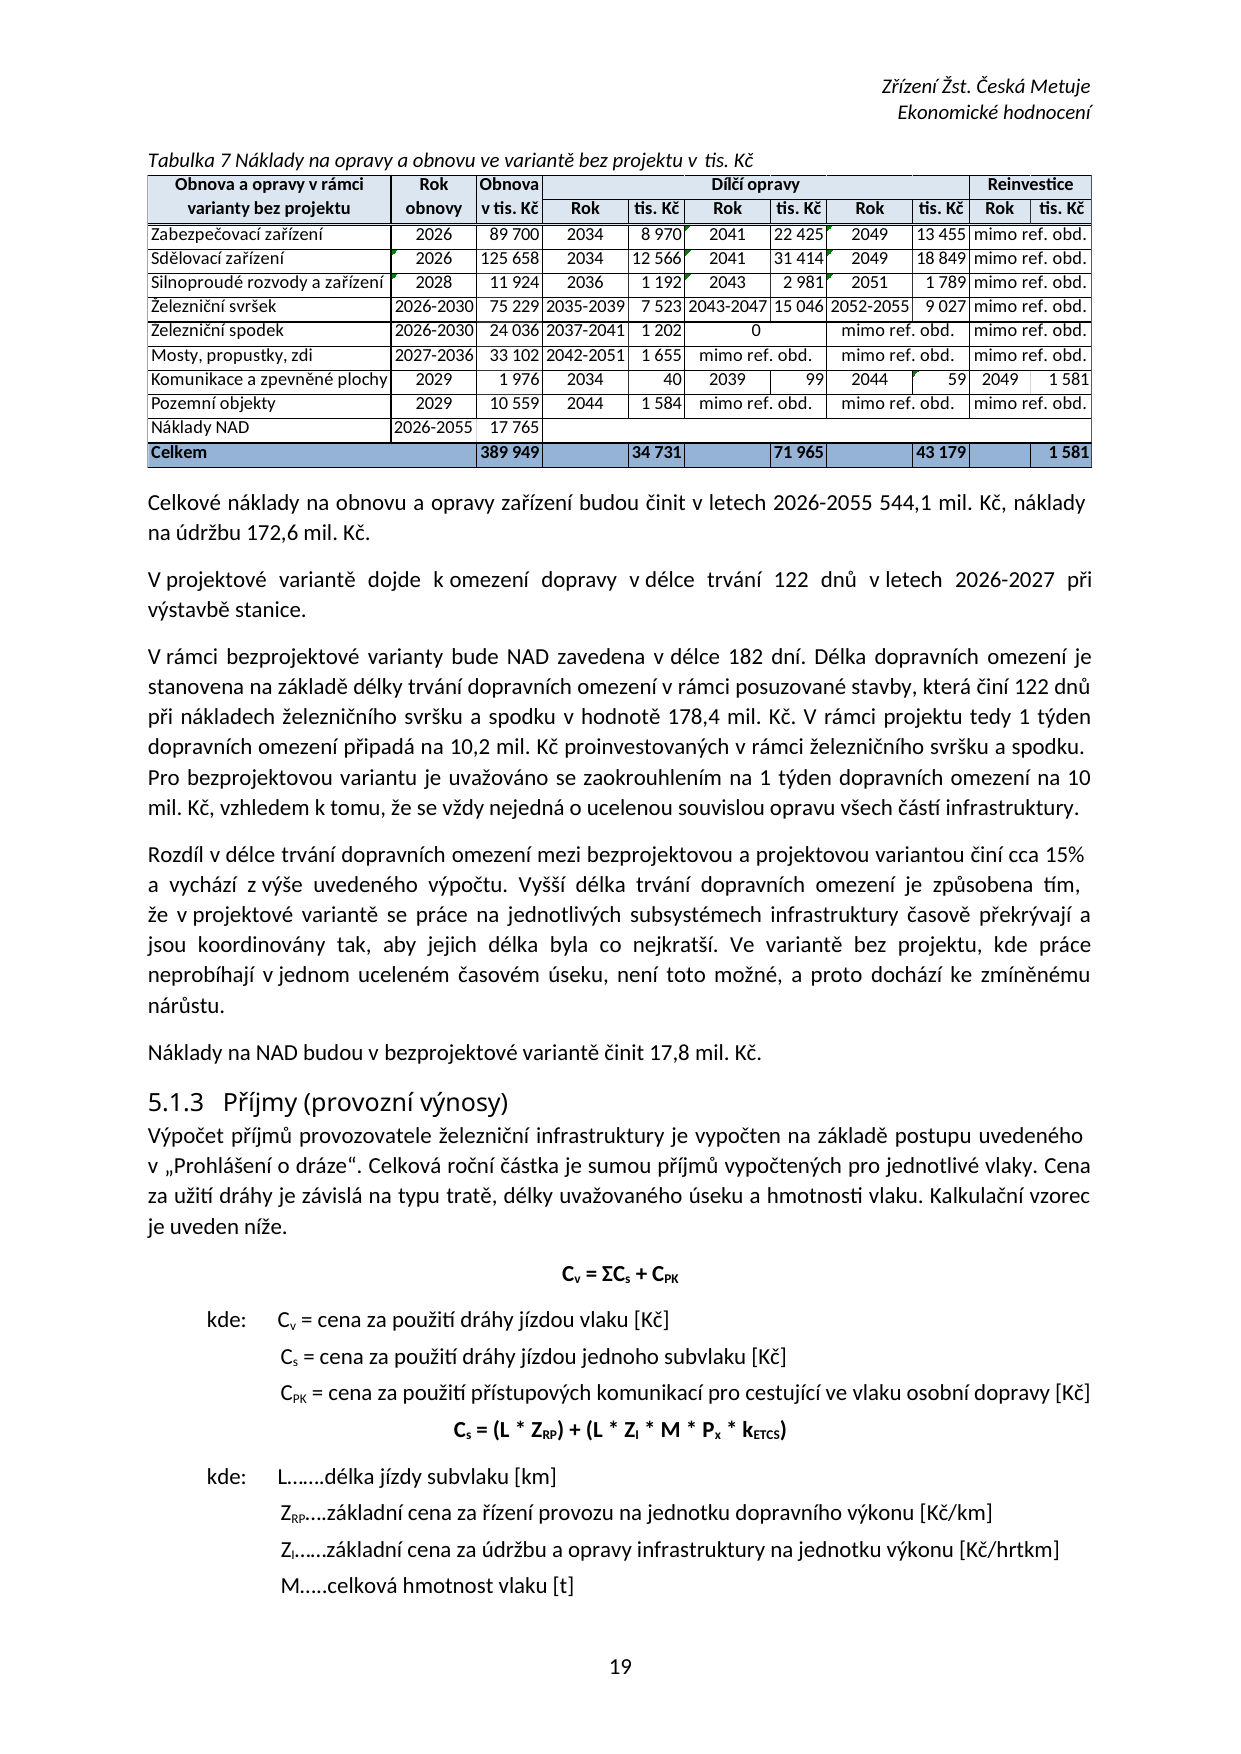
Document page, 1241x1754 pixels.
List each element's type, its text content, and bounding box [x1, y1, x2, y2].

text kde: L…….délka jízdy subvlaku [km] [148, 1462, 1093, 1490]
text ZRP….základní cena za řízení provozu na jednotku dopravního výkonu [Kč/km] [221, 1498, 1093, 1526]
text Celkové náklady na obnovu a opravy zařízení budou činit v letech 2026-2055 544,1 mil. Kč, náklady na údržbu 172,6 mil. Kč. [148, 488, 1093, 546]
text ZI……základní cena za údržbu a opravy infrastruktury na jednotku výkonu [Kč/hrtkm] [281, 1535, 1093, 1563]
text Cs = (L * ZRP) + (L * ZI * M * Px * kETCS) [148, 1415, 1093, 1443]
text Tabulka 7 Náklady na opravy a obnovu ve variantě bez projektu v tis. Kč [148, 148, 1093, 173]
text Rozdíl v délce trvání dopravních omezení mezi bezprojektovou a projektovou variantou činí cca 15% a vychází z výše uvedeného výpočtu. Vyšší délka trvání dopravních omezení je způsobena tím, že v projektové variantě se práce na jednotlivých subsystémech infrastruktury časově překrývají a jsou koordinovány tak, aby jejich délka byla co nejkratší. Ve variantě bez projektu, kde práce neprobíhají v jednom uceleném časovém úseku, není toto možné, a proto dochází ke zmíněnému nárůstu. [148, 840, 1093, 1019]
text Cs = cena za použití dráhy jízdou jednoho subvlaku [Kč] [221, 1342, 1093, 1370]
subtitle Příjmy (provozní výnosy) [148, 1084, 1093, 1118]
text CPK = cena za použití přístupových komunikací pro cestující ve vlaku osobní dopravy [Kč] [221, 1378, 1093, 1407]
text V projektové variantě dojde k omezení dopravy v délce trvání 122 dnů v letech 2026-2027 při výstavbě stanice. [148, 565, 1093, 623]
text Výpočet příjmů provozovatele železniční infrastruktury je vypočten na základě postupu uvedeného v „Prohlášení o dráze“. Celková roční částka je sumou příjmů vypočtených pro jednotlivé vlaky. Cena za užití dráhy je závislá na typu tratě, délky uvažovaného úseku a hmotnosti vlaku. Kalkulační vzorec je uveden níže. [148, 1121, 1093, 1240]
text V rámci bezprojektové varianty bude NAD zavedena v délce 182 dní. Délka dopravních omezení je stanovena na základě délky trvání dopravních omezení v rámci posuzované stavby, která činí 122 dnů při nákladech železničního svršku a spodku v hodnotě 178,4 mil. Kč. V rámci projektu tedy 1 týden dopravních omezení připadá na 10,2 mil. Kč proinvestovaných v rámci železničního svršku a spodku. Pro bezprojektovou variantu je uvažováno se zaokrouhlením na 1 týden dopravních omezení na 10 mil. Kč, vzhledem k tomu, že se vždy nejedná o ucelenou souvislou opravu všech částí infrastruktury. [148, 642, 1093, 821]
text Náklady na NAD budou v bezprojektové variantě činit 17,8 mil. Kč. [148, 1038, 1093, 1066]
text Cv = ΣCs + CPK [148, 1259, 1093, 1287]
text M…..celková hmotnost vlaku [t] [221, 1571, 1093, 1599]
text kde: Cv = cena za použití dráhy jízdou vlaku [Kč] [148, 1306, 1093, 1334]
